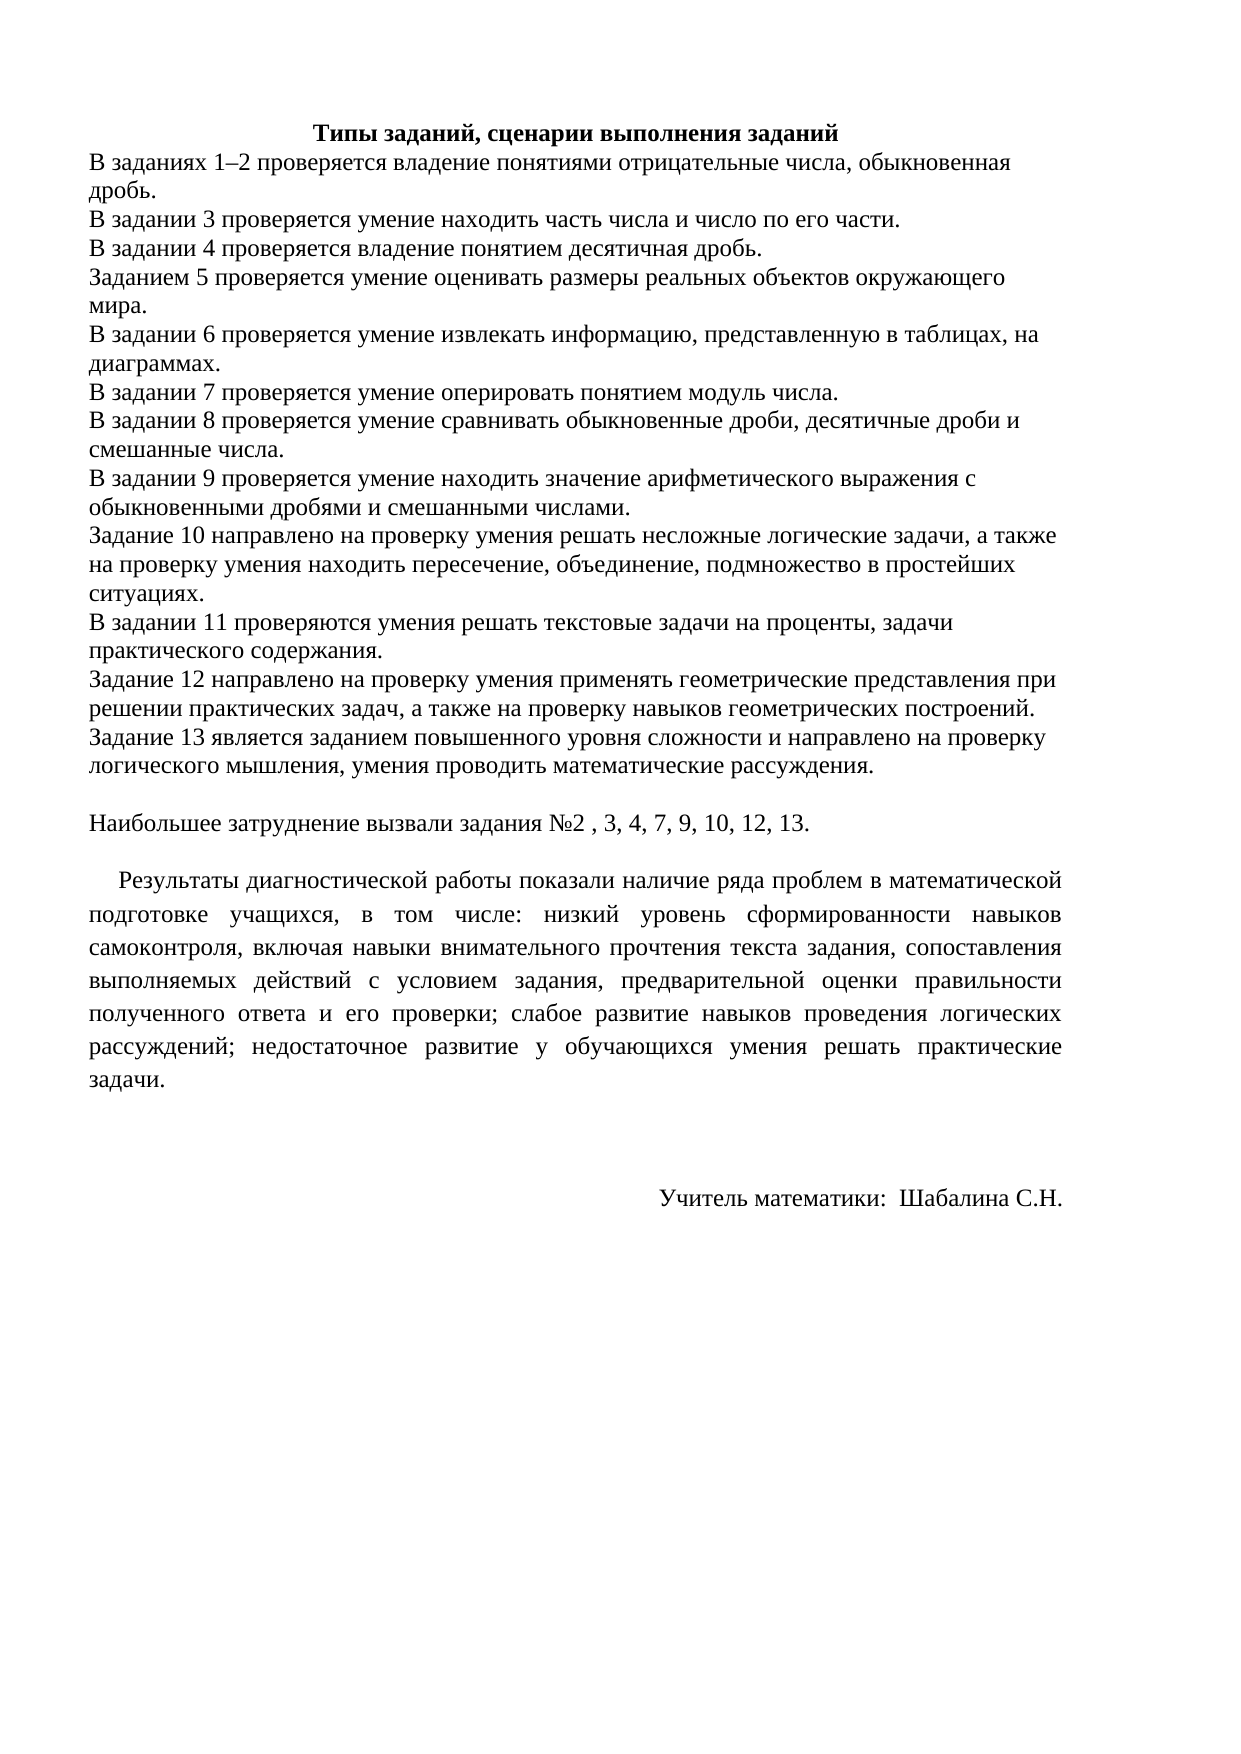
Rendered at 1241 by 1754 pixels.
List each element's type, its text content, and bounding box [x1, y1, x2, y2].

text Задание 12 направлено на проверку умения применять геометрические представления при решении практических задач, а также на проверку навыков геометрических построений. [88, 664, 1063, 722]
text Типы заданий, сценарии выполнения заданий [88, 118, 1063, 147]
text В задании 7 проверяется умение оперировать понятием модуль числа. [88, 377, 1063, 406]
text В задании 3 проверяется умение находить часть числа и число по его части. [88, 204, 1063, 233]
text В задании 4 проверяется владение понятием десятичная дробь. [88, 233, 1063, 262]
text В задании 11 проверяются умения решать текстовые задачи на проценты, задачи практического содержания. [88, 607, 1063, 664]
text Учитель математики: Шабалина С.Н. [88, 1183, 1063, 1212]
text Задание 10 направлено на проверку умения решать несложные логические задачи, а также на проверку умения находить пересечение, объединение, подмножество в простейших ситуациях. [88, 521, 1063, 607]
text В задании 8 проверяется умение сравнивать обыкновенные дроби, десятичные дроби и смешанные числа. [88, 406, 1063, 463]
text В задании 6 проверяется умение извлекать информацию, представленную в таблицах, на диаграммах. [88, 319, 1063, 377]
text В заданиях 1–2 проверяется владение понятиями отрицательные числа, обыкновенная дробь. [88, 147, 1063, 204]
text В задании 9 проверяется умение находить значение арифметического выражения с обыкновенными дробями и смешанными числами. [88, 463, 1063, 521]
text Задание 13 является заданием повышенного уровня сложности и направлено на проверку логического мышления, умения проводить математические рассуждения. [88, 722, 1063, 779]
text Наибольшее затруднение вызвали задания №2 , 3, 4, 7, 9, 10, 12, 13. [88, 808, 1063, 837]
text Заданием 5 проверяется умение оценивать размеры реальных объектов окружающего мира. [88, 262, 1063, 319]
text Результаты диагностической работы показали наличие ряда проблем в математической подготовке учащихся, в том числе: низкий уровень сформированности навыков самоконтроля, включая навыки внимательного прочтения текста задания, сопоставления выполняемых действий с условием задания, предварительной оценки правильности полученного ответа и его проверки; слабое развитие навыков проведения логических рассуждений; недостаточное развитие у обучающихся умения решать практические задачи. [88, 866, 1063, 1092]
